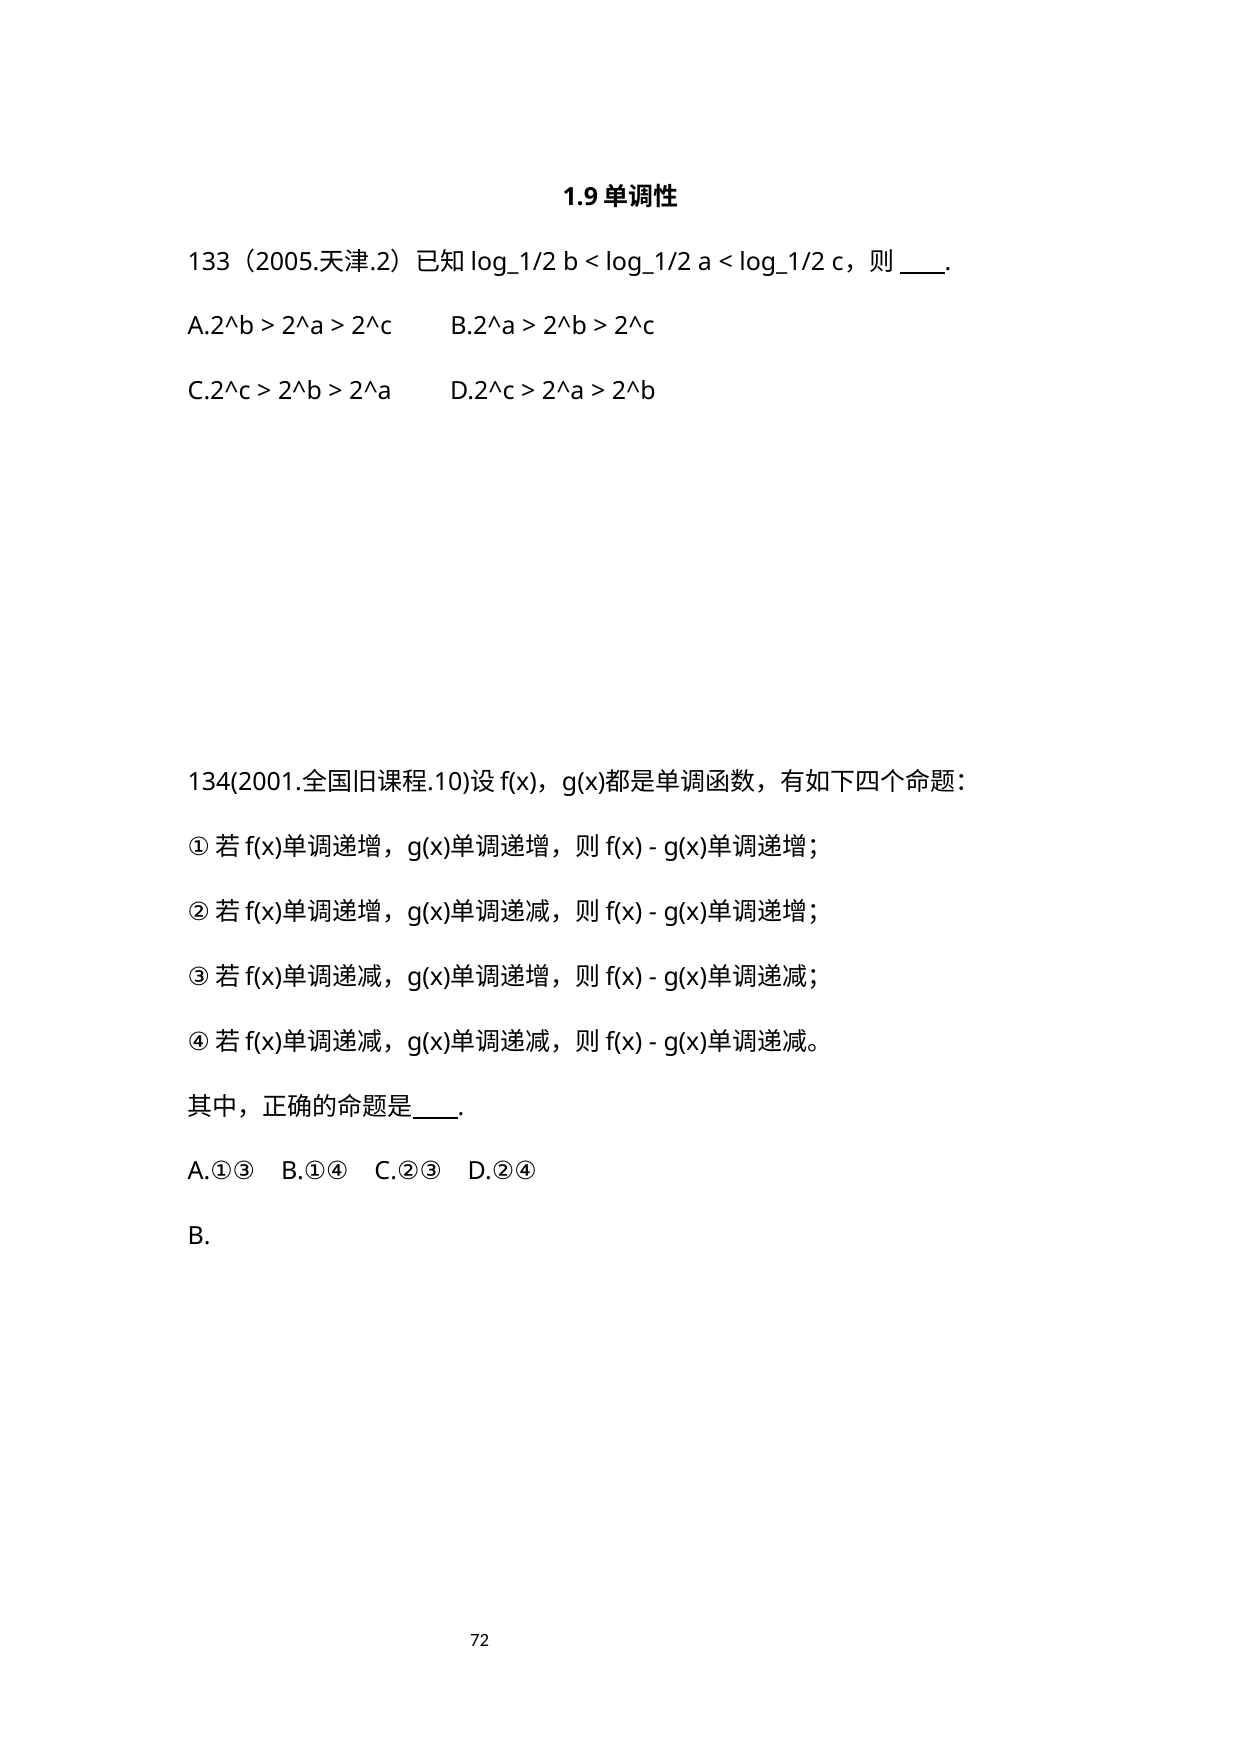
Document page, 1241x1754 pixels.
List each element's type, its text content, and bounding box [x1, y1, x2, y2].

list ③若f(x)单调递减，g(x)单调递增，则f(x) - g(x)单调递减； [187, 942, 1053, 1007]
list C.2^c > 2^b > 2^a D.2^c > 2^a > 2^b [187, 357, 1053, 422]
list 1.9单调性 [187, 162, 1053, 227]
list 134(2001.全国旧课程.10)设f(x)，g(x)都是单调函数，有如下四个命题： [187, 747, 1053, 812]
list ②若f(x)单调递增，g(x)单调递减，则f(x) - g(x)单调递增； [187, 877, 1053, 942]
list ①若f(x)单调递增，g(x)单调递增，则f(x) - g(x)单调递增； [187, 812, 1053, 877]
list ①③ B.①④ C.②③ D.②④ [187, 1137, 1053, 1202]
list ④若f(x)单调递减，g(x)单调递减，则f(x) - g(x)单调递减。 [187, 1007, 1053, 1072]
list 133（2005.天津.2）已知log_1/2 b < log_1/2 a < log_1/2 c，则 . [187, 227, 1053, 292]
list 其中，正确的命题是 . [187, 1072, 1053, 1137]
list A.2^b > 2^a > 2^c B.2^a > 2^b > 2^c [187, 292, 1053, 357]
